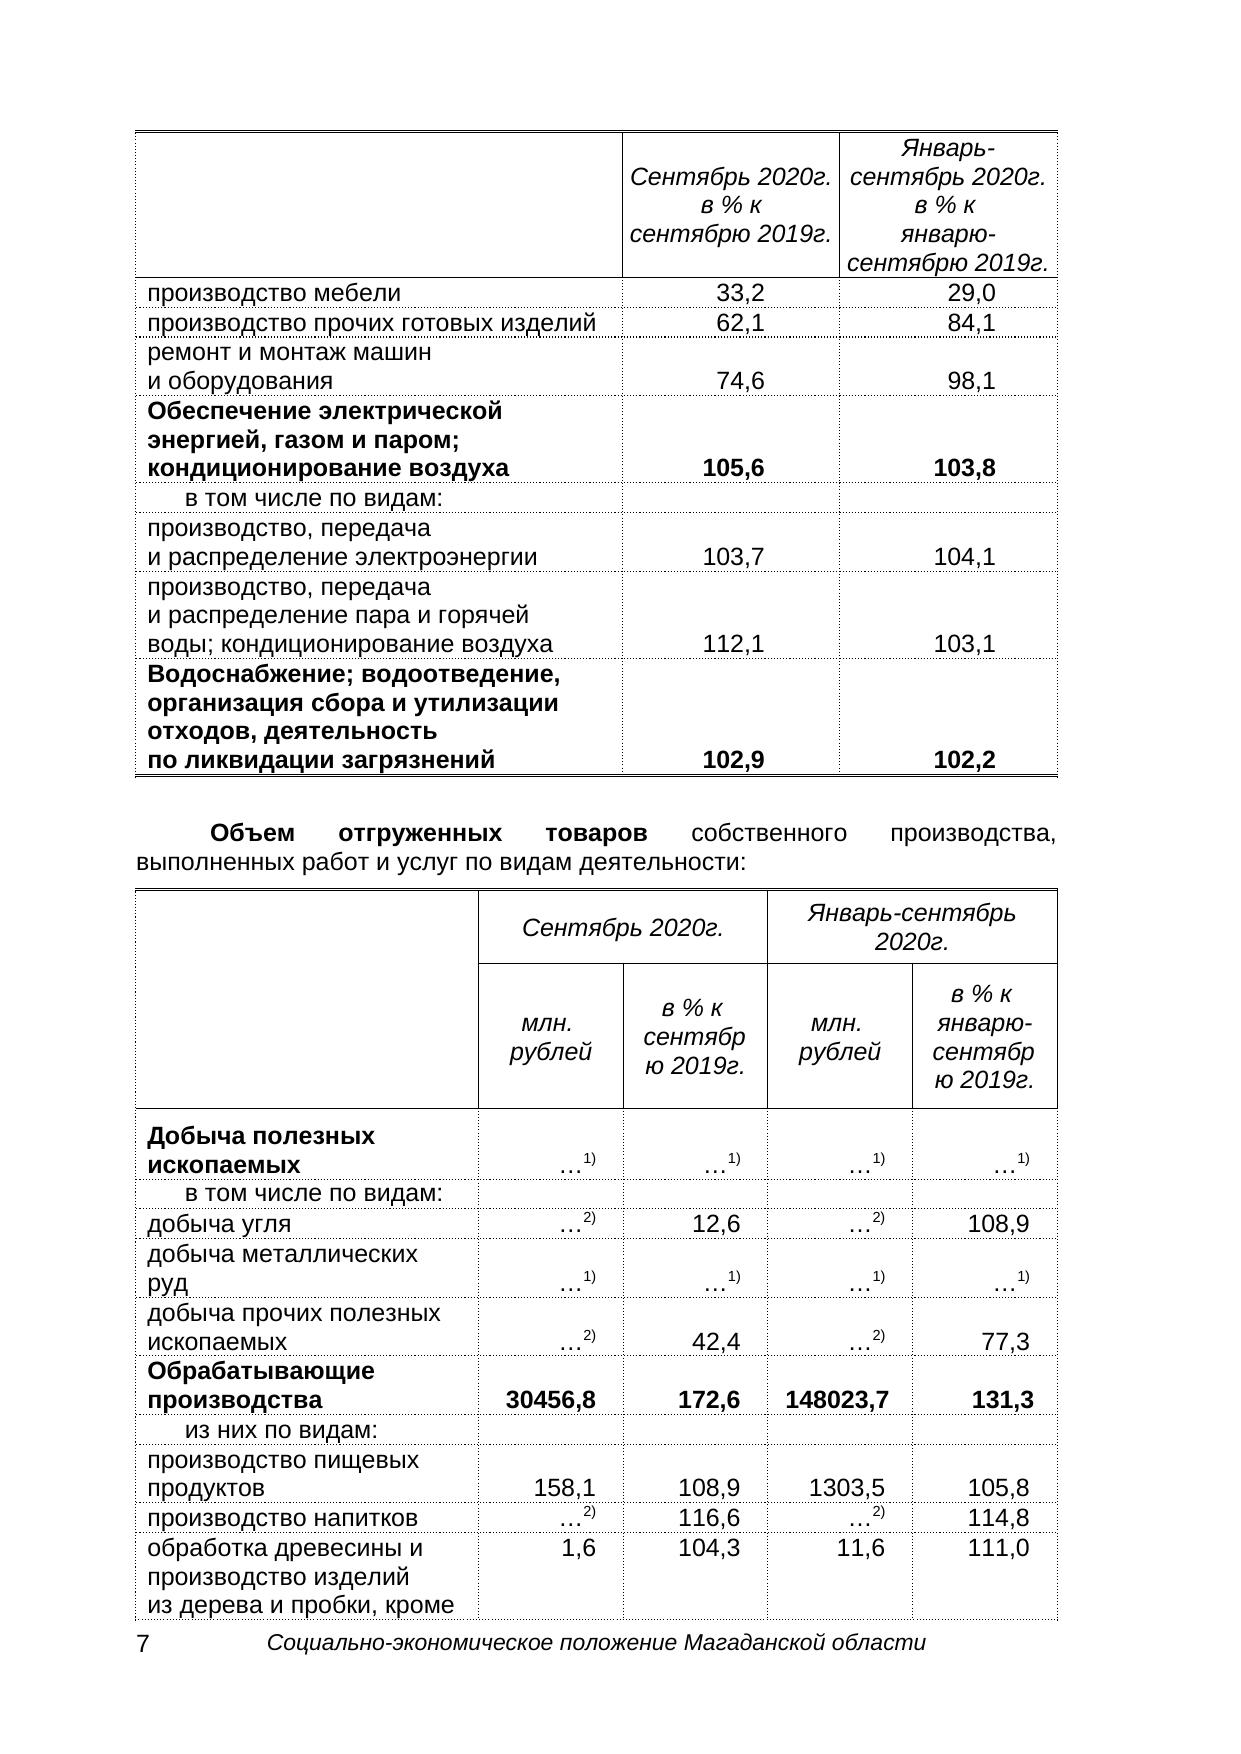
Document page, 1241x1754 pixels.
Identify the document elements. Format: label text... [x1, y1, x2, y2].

table_cell производство мебели [136, 278, 622, 307]
table_cell 29,0 [840, 278, 1057, 307]
table_cell 11,6 [768, 1532, 912, 1619]
table_cell …1) [623, 1238, 768, 1297]
table_cell …1) [479, 1109, 623, 1178]
table_cell 104,3 [623, 1532, 768, 1619]
table_header [136, 891, 478, 1107]
table_cell [623, 482, 839, 512]
table_cell 102,9 [623, 658, 839, 774]
table_cell …2) [768, 1208, 912, 1238]
table_cell [913, 1179, 1057, 1208]
table_header Январь-сентябрь 2020г. [768, 891, 1057, 963]
table_cell 108,9 [623, 1444, 768, 1502]
table_cell 172,6 [623, 1355, 768, 1414]
table_cell 74,6 [623, 336, 839, 395]
table_cell добыча угля [136, 1208, 478, 1238]
table_cell 30456,8 [479, 1355, 623, 1414]
table_cell в том числе по видам: [136, 482, 622, 512]
table_cell [623, 1414, 768, 1443]
table_cell 104,1 [840, 512, 1057, 571]
table_cell 102,2 [840, 658, 1057, 774]
table_header Сентябрь 2020г. [479, 891, 767, 963]
table_cell млн. рублей [479, 964, 623, 1107]
table_cell 1,6 [479, 1532, 623, 1619]
table_cell 105,6 [623, 395, 839, 482]
table_cell производство напитков [136, 1502, 478, 1532]
table_cell обработка древесины и производство изделий из дерева и пробки, кроме мебели, производство изделий из соломки и материалов для плетения [136, 1532, 478, 1619]
table_cell …2) [768, 1502, 912, 1532]
table_cell 33,2 [623, 278, 839, 307]
table_cell …2) [479, 1208, 623, 1238]
table_cell …1) [768, 1238, 912, 1297]
table_cell в % к январю-сентябрю 2019г. [913, 964, 1057, 1107]
table_cell 42,4 [623, 1297, 768, 1355]
table_cell [768, 1179, 912, 1208]
table_header Сентябрь 2020г. в % к сентябрю 2019г. [623, 133, 839, 277]
table_cell 108,9 [913, 1208, 1057, 1238]
table_cell Обеспечение электрической энергией, газом и паром; кондиционирование воздуха [136, 395, 622, 482]
table_cell …2) [768, 1297, 912, 1355]
table_cell 158,1 [479, 1444, 623, 1502]
table_cell 1303,5 [768, 1444, 912, 1502]
table_cell 111,0 [913, 1532, 1057, 1619]
table_cell …2) [479, 1297, 623, 1355]
table_cell 103,8 [840, 395, 1057, 482]
table_cell …2) [479, 1502, 623, 1532]
table_cell [479, 1414, 623, 1443]
table_cell производство, передача и распределение электроэнергии [136, 512, 622, 571]
table_header [136, 133, 622, 277]
table_cell добыча металлических руд [136, 1238, 478, 1297]
table_cell …1) [479, 1238, 623, 1297]
table_cell [623, 1179, 768, 1208]
table_cell [840, 482, 1057, 512]
table_cell производство пищевых продуктов [136, 1444, 478, 1502]
table_cell Добыча полезных ископаемых [136, 1109, 478, 1178]
table_cell …1) [768, 1109, 912, 1178]
table_cell …1) [913, 1109, 1057, 1178]
table_cell 62,1 [623, 307, 839, 336]
table_cell в % к сентябрю 2019г. [624, 964, 767, 1107]
table_cell 116,6 [623, 1502, 768, 1532]
table_cell в том числе по видам: [136, 1179, 478, 1208]
table_cell Водоснабжение; водоотведение, организация сбора и утилизации отходов, деятельность по ликвидации загрязнений [136, 658, 622, 774]
table_cell производство, передача и распределение пара и горячей воды; кондиционирование воздуха [136, 571, 622, 658]
table_cell Обрабатывающие производства [136, 1355, 478, 1414]
table_cell 12,6 [623, 1208, 768, 1238]
table_cell 105,8 [913, 1444, 1057, 1502]
table_cell добыча прочих полезных ископаемых [136, 1297, 478, 1355]
table_cell 103,7 [623, 512, 839, 571]
table_cell …1) [913, 1238, 1057, 1297]
table_cell [768, 1414, 912, 1443]
table_cell 114,8 [913, 1502, 1057, 1532]
table_cell 98,1 [840, 336, 1057, 395]
text Объем отгруженных товаров собственного производства, выполненных работ и услуг по видам деятельности: [136, 818, 1057, 876]
table_cell ремонт и монтаж машин и оборудования [136, 336, 622, 395]
table_cell 112,1 [623, 571, 839, 658]
table_cell 77,3 [913, 1297, 1057, 1355]
table_cell 84,1 [840, 307, 1057, 336]
table_cell [479, 1179, 623, 1208]
table_cell …1) [623, 1109, 768, 1178]
table_cell млн. рублей [768, 964, 912, 1107]
table_cell из них по видам: [136, 1414, 478, 1443]
table_cell [913, 1414, 1057, 1443]
table_cell производство прочих готовых изделий [136, 307, 622, 336]
table_header Январь-сентябрь 2020г. в % к январю-сентябрю 2019г. [840, 133, 1057, 277]
table_cell 131,3 [913, 1355, 1057, 1414]
table_cell 103,1 [840, 571, 1057, 658]
table_cell 148023,7 [768, 1355, 912, 1414]
